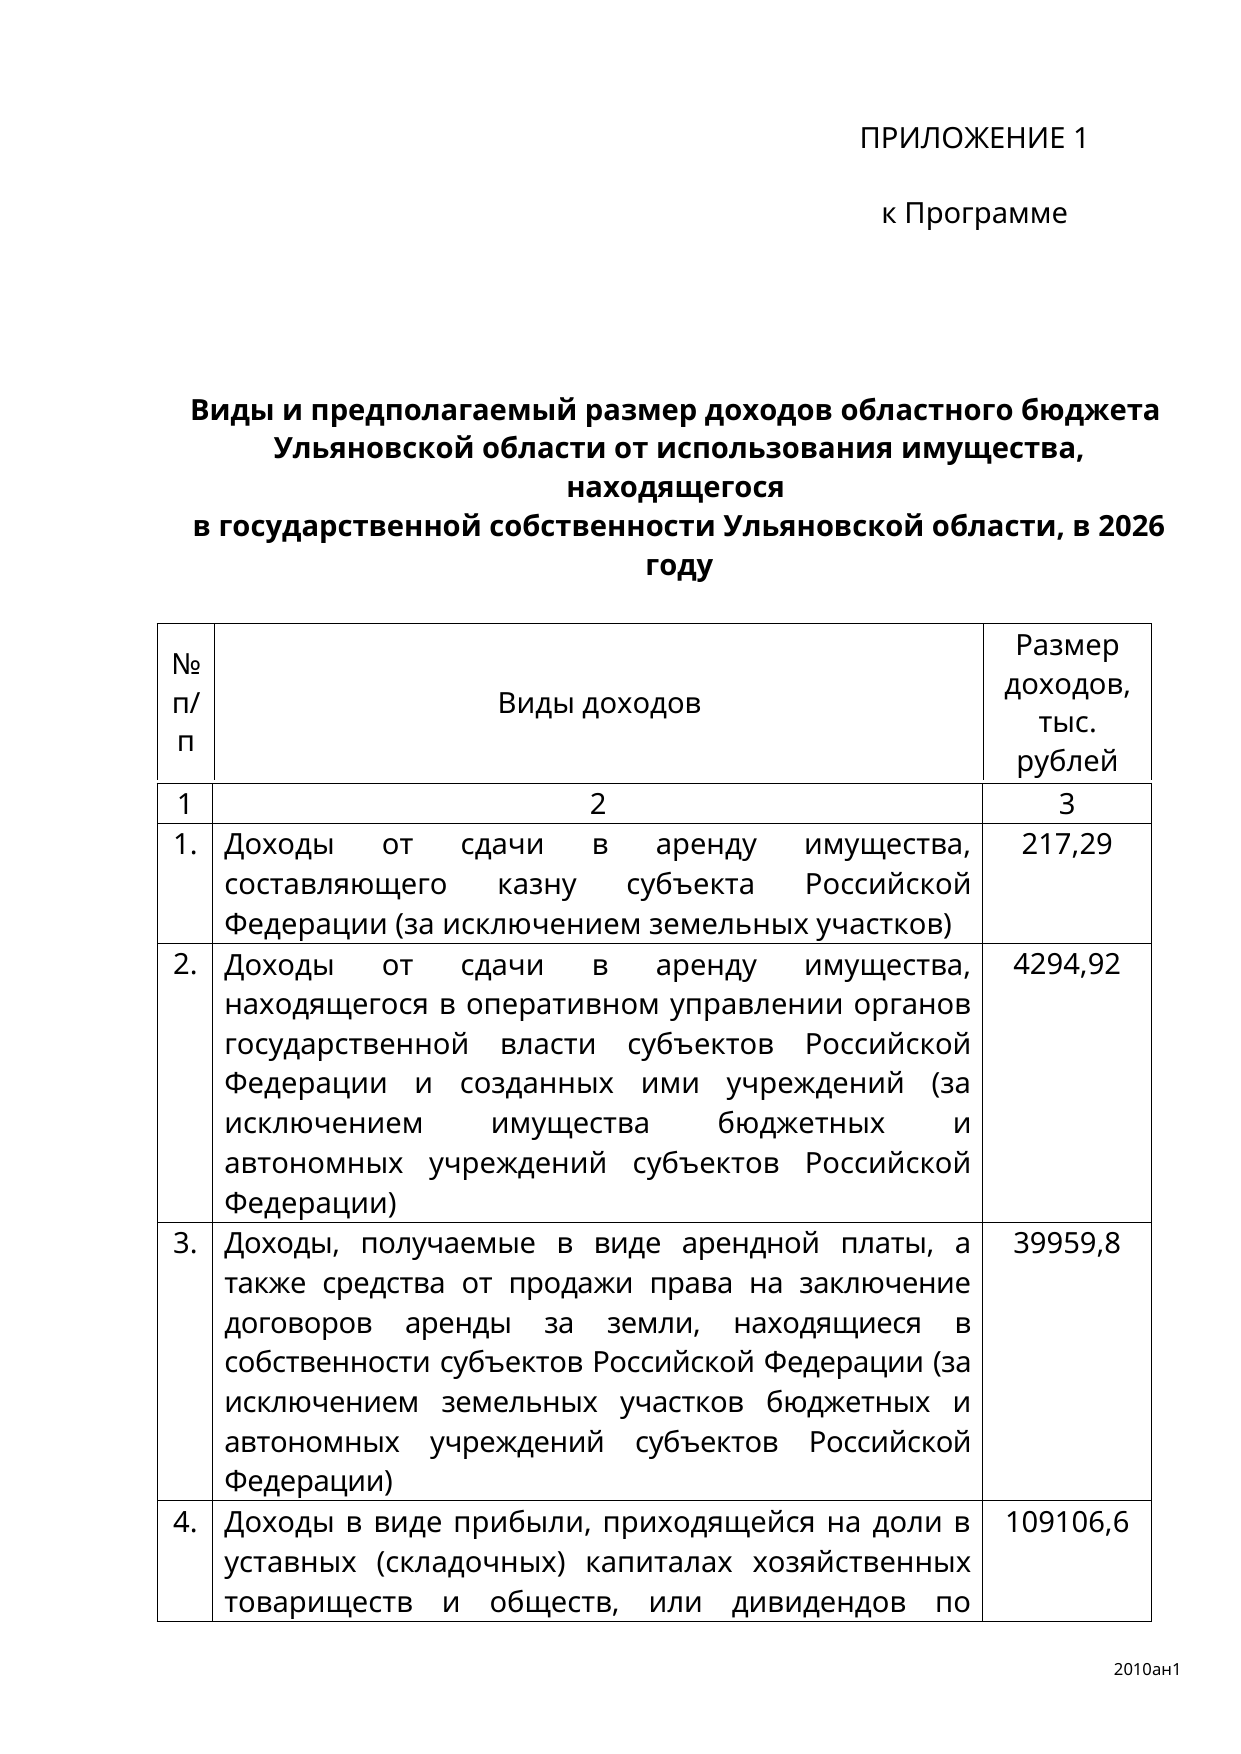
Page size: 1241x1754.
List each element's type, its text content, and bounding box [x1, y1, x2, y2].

table_cell 109106,6 [983, 1501, 1151, 1621]
table_cell 1. [158, 824, 212, 943]
text к Программе [768, 193, 1181, 231]
text Виды и предполагаемый размер доходов областного бюджета Ульяновской области от использования имущества, находящегося в государственной собственности Ульяновской области, в 2026 году [177, 390, 1181, 584]
table_header 3 [983, 784, 1151, 823]
table_header Виды доходов [215, 624, 983, 780]
table_cell Доходы от сдачи в аренду имущества, находящегося в оперативном управлении органов государственной власти субъектов Российской Федерации и созданных ими учреждений (за исключением имущества бюджетных и автономных учреждений субъектов Российской Федерации) [213, 944, 982, 1222]
table_cell 217,29 [983, 824, 1151, 943]
table_header Размер доходов, тыс. рублей [984, 624, 1151, 780]
table_cell 2. [158, 944, 212, 1222]
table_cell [213, 1501, 982, 1621]
table_cell 3. [158, 1223, 212, 1500]
text ПРИЛОЖЕНИЕ 1 [768, 118, 1181, 156]
table_cell 39959,8 [983, 1223, 1151, 1500]
table_cell Доходы, получаемые в виде арендной платы, а также средства от продажи права на заключение договоров аренды за земли, находящиеся в собственности субъектов Российской Федерации (за исключением земельных участков бюджетных и автономных учреждений субъектов Российской Федерации) [213, 1223, 982, 1500]
table_header № п/п [158, 624, 214, 780]
table_cell Доходы от сдачи в аренду имущества, составляющего казну субъекта Российской Федерации (за исключением земельных участков) [213, 824, 982, 943]
table_header 2 [213, 784, 982, 823]
table_header 1 [158, 784, 212, 823]
table_cell 4294,92 [983, 944, 1151, 1222]
table_cell 4. [158, 1501, 212, 1621]
